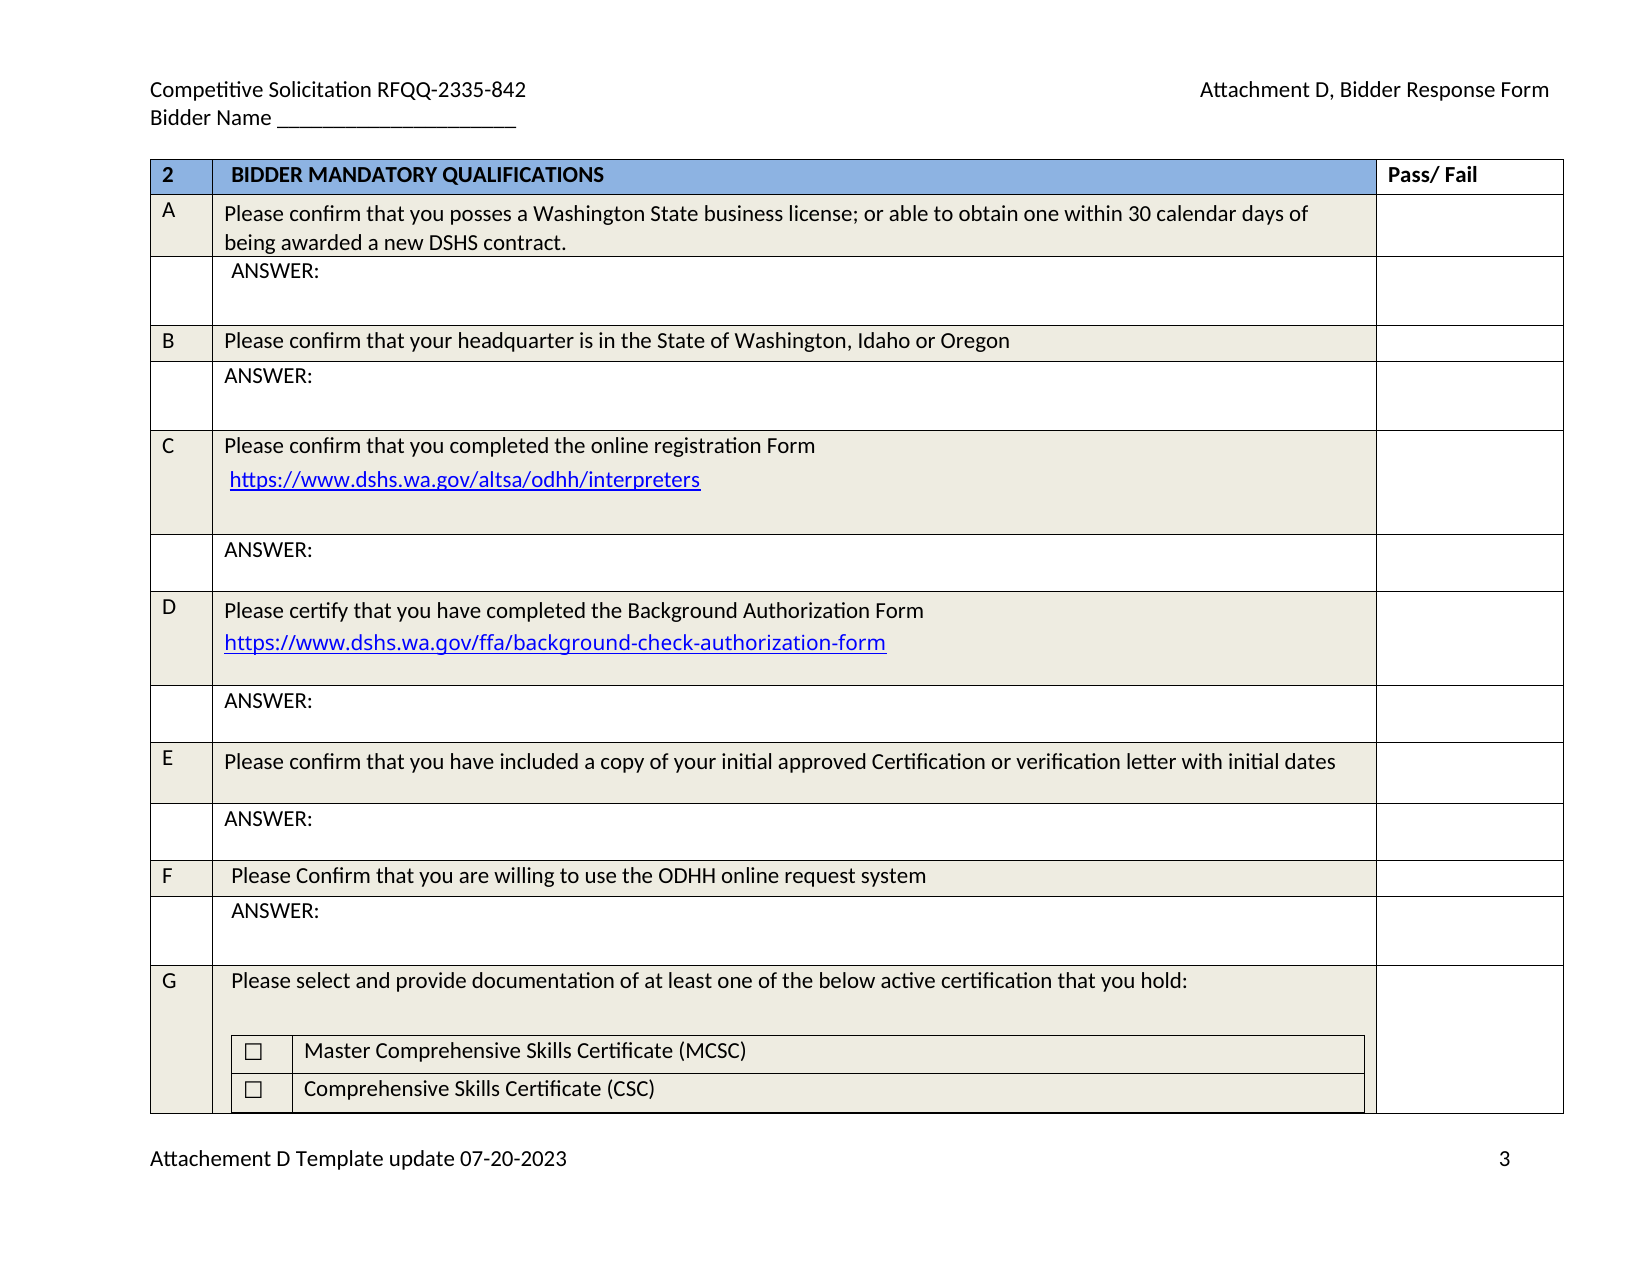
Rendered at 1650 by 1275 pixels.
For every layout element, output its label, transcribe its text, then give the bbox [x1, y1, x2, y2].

table_cell [1377, 966, 1563, 1113]
table_cell F [151, 861, 212, 896]
table_cell [151, 362, 212, 430]
table_cell ANSWER: [213, 362, 1376, 430]
table_cell Please confirm that you posses a Washington State business license; or able to obtain one within 30 calendar days of being awarded a new DSHS contract. [213, 195, 1376, 256]
table_cell [151, 535, 212, 591]
table_cell A [151, 195, 212, 256]
table_cell [151, 686, 212, 742]
table_cell [1377, 535, 1563, 591]
table_cell E [151, 743, 212, 803]
table_cell [1377, 257, 1563, 325]
table_cell [151, 257, 212, 325]
table_cell [1377, 743, 1563, 803]
table_cell Please certify that you have completed the Background Authorization Form https://www.dshs.wa.gov/ffa/background-check-authorization-form [213, 592, 1376, 685]
table_cell [1377, 195, 1563, 256]
table_cell ANSWER: [213, 897, 1376, 965]
table_cell B [151, 326, 212, 361]
table_cell D [151, 592, 212, 685]
table_cell Please confirm that your headquarter is in the State of Washington, Idaho or Oregon [213, 326, 1376, 361]
table_cell [151, 804, 212, 860]
table_cell G [151, 966, 212, 1113]
table_cell ANSWER: [213, 686, 1376, 742]
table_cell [213, 966, 1376, 1113]
table_cell C [151, 431, 212, 534]
table_cell [151, 897, 212, 965]
table_header Pass/ Fail [1377, 160, 1563, 194]
table_cell Please confirm that you have included a copy of your initial approved Certification or verification letter with initial dates [213, 743, 1376, 803]
table_cell [1377, 897, 1563, 965]
table_cell [1377, 592, 1563, 685]
table_header BIDDER MANDATORY QUALIFICATIONS [213, 160, 1376, 194]
table_cell [1377, 804, 1563, 860]
table_header 2 [151, 160, 212, 194]
table_cell Please Confirm that you are willing to use the ODHH online request system [213, 861, 1376, 896]
table_cell [1377, 362, 1563, 430]
table_cell ANSWER: [213, 804, 1376, 860]
table_cell [1377, 861, 1563, 896]
table_cell [1377, 686, 1563, 742]
table_cell [1377, 431, 1563, 534]
table_cell Please confirm that you completed the online registration Form https://www.dshs.wa.gov/altsa/odhh/interpreters [213, 431, 1376, 534]
table_cell ANSWER: [213, 257, 1376, 325]
table_cell [1377, 326, 1563, 361]
table_cell ANSWER: [213, 535, 1376, 591]
